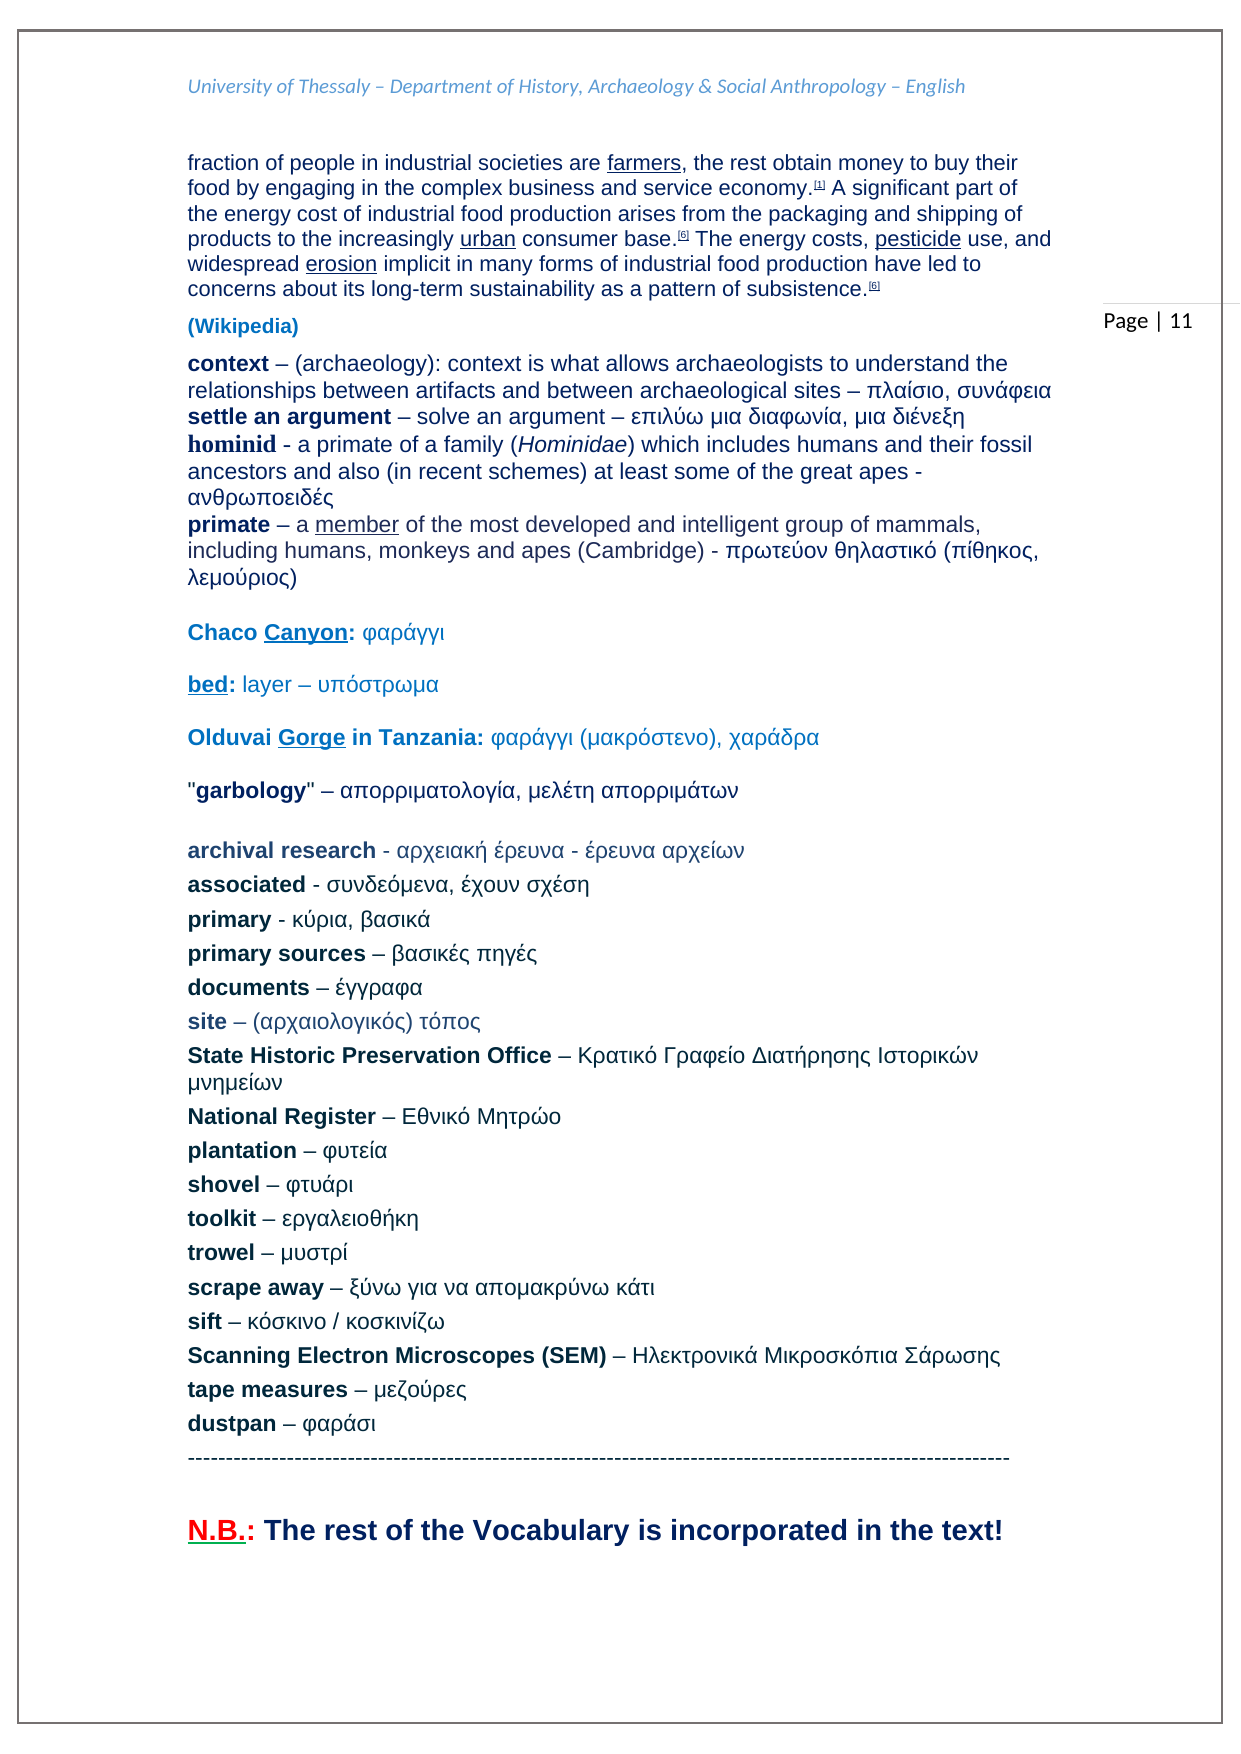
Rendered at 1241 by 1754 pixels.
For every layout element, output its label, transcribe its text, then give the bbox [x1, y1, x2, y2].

text settle an argument – solve an argument – επιλύω μια διαφωνία, μια διένεξη [187, 403, 1053, 429]
text primary sources – βασικές πηγές [187, 940, 1053, 966]
text hominid - a primate of a family (Hominidae) which includes humans and their fossil ancestors and also (in recent schemes) at least some of the great apes - ανθρωποειδές [187, 429, 1053, 511]
text context – (archaeology): context is what allows archaeologists to understand the relationships between artifacts and between archaeological sites – πλαίσιο, συνάφεια [187, 350, 1053, 403]
text N.B.: The rest of the Vocabulary is incorporated in the text! [187, 1513, 1053, 1546]
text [187, 150, 1053, 301]
text documents – έγγραφα [187, 974, 1053, 1000]
text Olduvai Gorge in Tanzania: φαράγγι (μακρόστενο), χαράδρα [187, 724, 1053, 750]
text primary - κύρια, βασικά [187, 906, 1053, 932]
text Scanning Electron Microscopes (SEM) – Ηλεκτρονικά Μικροσκόπια Σάρωσης [187, 1342, 1053, 1368]
text ------------------------------------------------------------------------------------------------------------ [187, 1444, 1053, 1471]
text National Register – Εθνικό Μητρώο [187, 1103, 1053, 1129]
text Chaco Canyon: φαράγγι [187, 618, 1053, 645]
text bed: layer – υπόστρωμα [187, 671, 1053, 698]
text trowel – μυστρί [187, 1239, 1053, 1266]
text sift – κόσκινο / κοσκινίζω [187, 1308, 1053, 1334]
text site – (αρχαιολογικός) τόπος [187, 1008, 1053, 1034]
text plantation – φυτεία [187, 1137, 1053, 1163]
text toolkit – εργαλειοθήκη [187, 1205, 1053, 1232]
text "garbology" – απορριματολογία, μελέτη απορριμάτων [187, 777, 1053, 803]
text primate – a member of the most developed and intelligent group of mammals, including humans, monkeys and apes (Cambridge) - πρωτεύον θηλαστικό (πίθηκος, λεμούριος) [187, 511, 1053, 590]
text (Wikipedia) [187, 314, 1053, 338]
text associated - συνδεόμενα, έχουν σχέση [187, 871, 1053, 898]
text shovel – φτυάρι [187, 1171, 1053, 1197]
text scrape away – ξύνω για να απομακρύνω κάτι [187, 1273, 1053, 1300]
text archival research - αρχειακή έρευνα - έρευνα αρχείων [187, 837, 1053, 863]
text dustpan – φαράσι [187, 1410, 1053, 1437]
text State Historic Preservation Office – Κρατικό Γραφείο Διατήρησης Ιστορικών μνημείων [187, 1042, 1053, 1095]
text tape measures – μεζούρες [187, 1376, 1053, 1402]
